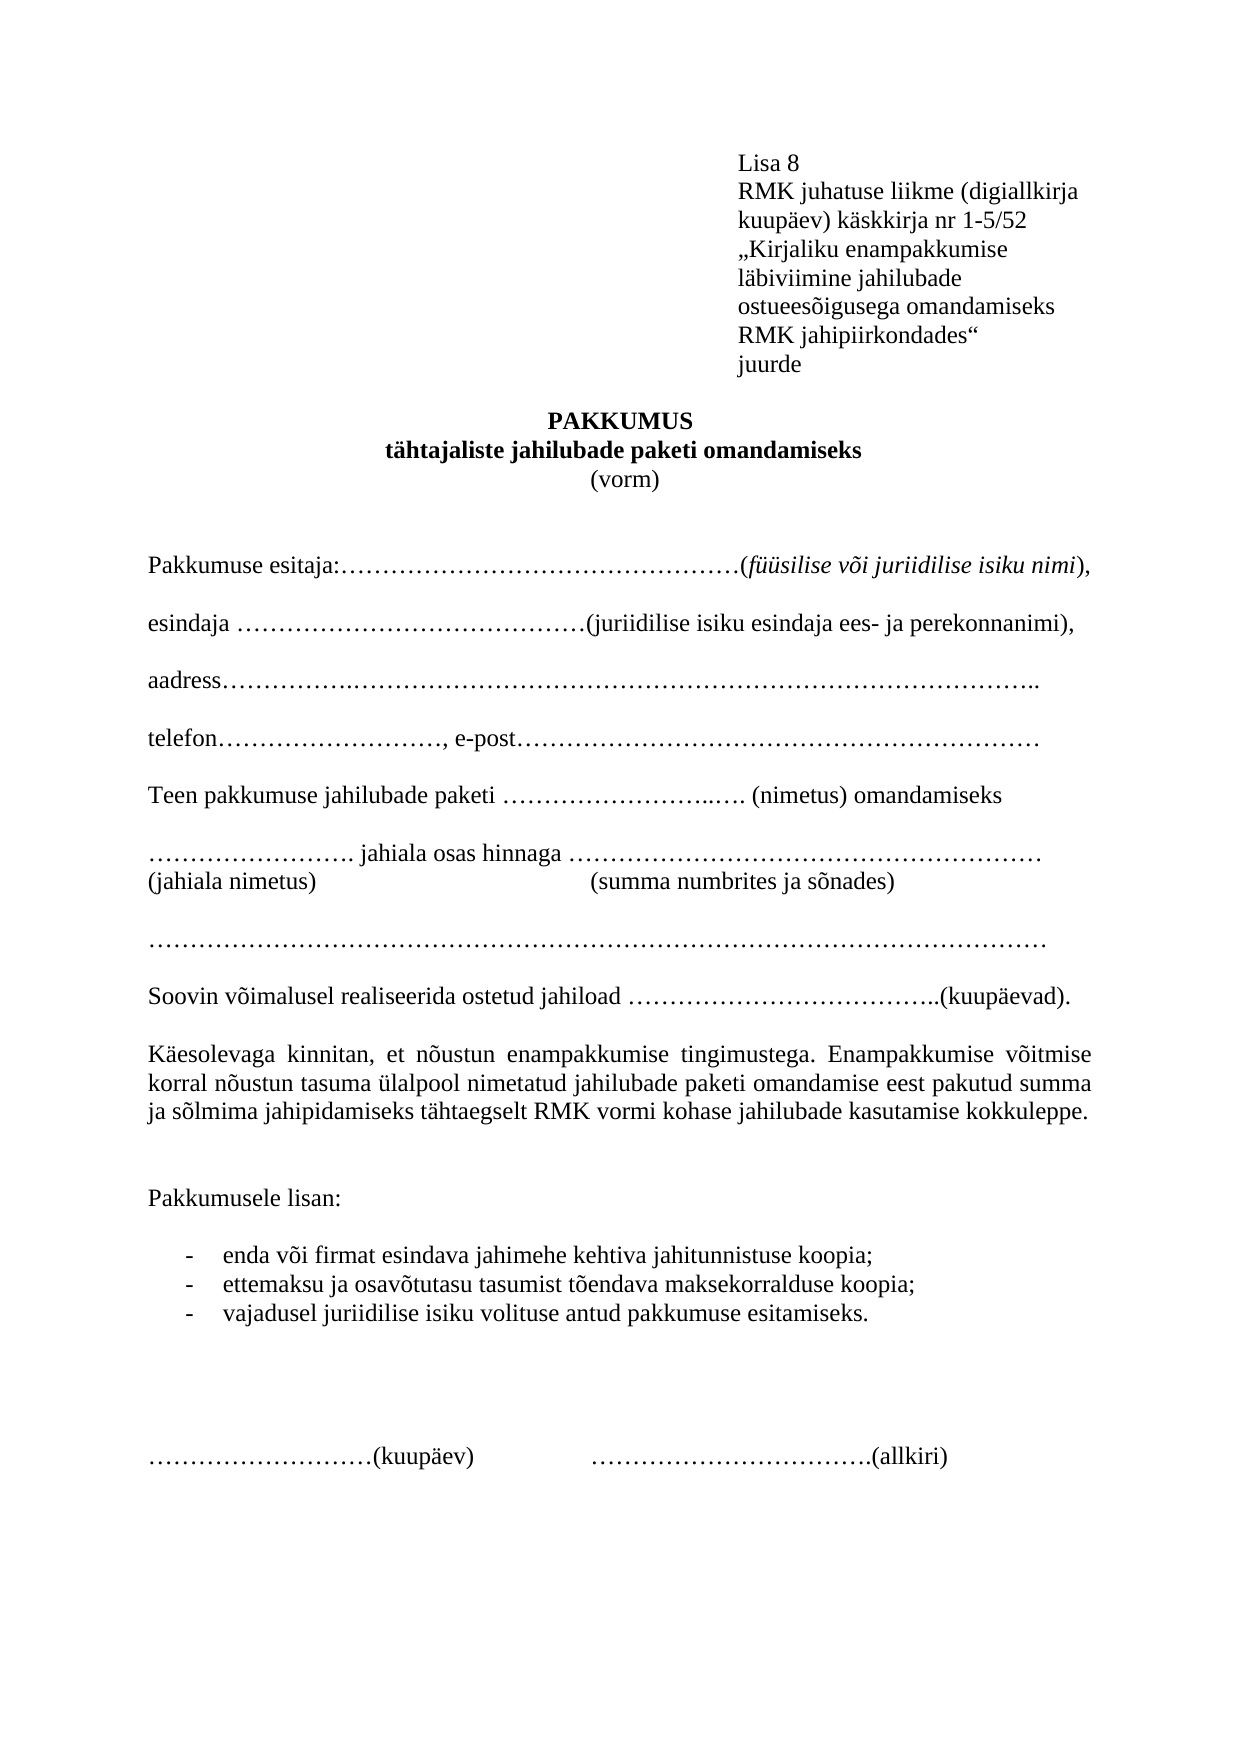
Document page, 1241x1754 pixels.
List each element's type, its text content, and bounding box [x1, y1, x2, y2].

text PAKKUMUS [148, 406, 1093, 435]
text ……………………. jahiala osas hinnaga ………………………………………………… [148, 838, 1093, 866]
list vajadusel juriidilise isiku volituse antud pakkumuse esitamiseks. [185, 1298, 1093, 1326]
text Lisa 8 [148, 148, 1093, 176]
text RMK juhatuse liikme (digiallkirja kuupäev) käskkirja nr 1-5/52 [738, 176, 1093, 234]
text telefon………………………, e-post……………………………………………………… [148, 723, 1093, 751]
text Käesolevaga kinnitan, et nõustun enampakkumise tingimustega. Enampakkumise võitmise korral nõustun tasuma ülalpool nimetatud jahilubade paketi omandamise eest pakutud summa ja sõlmima jahipidamiseks tähtaegselt RMK vormi kohase jahilubade kasutamise kokkuleppe. [148, 1039, 1093, 1125]
text Teen pakkumuse jahilubade paketi ……………………..…. (nimetus) omandamiseks [148, 780, 1093, 809]
text (vorm) [148, 464, 1093, 493]
text ……………………………………………………………………………………………… [148, 924, 1093, 953]
text (jahiala nimetus) (summa numbrites ja sõnades) [148, 866, 1093, 895]
text Soovin võimalusel realiseerida ostetud jahiload ………………………………..(kuupäevad). [148, 981, 1093, 1010]
text „Kirjaliku enampakkumise läbiviimine jahilubade ostueesõigusega omandamiseks RMK jahipiirkondades“ [738, 234, 1093, 349]
text tähtajaliste jahilubade paketi omandamiseks [148, 435, 1093, 464]
text juurde [148, 349, 1093, 378]
text esindaja ……………………………………(juriidilise isiku esindaja ees- ja perekonnanimi), [148, 608, 1093, 636]
text ………………………(kuupäev) …………………………….(allkiri) [148, 1441, 1093, 1470]
list ettemaksu ja osavõtutasu tasumist tõendava maksekorralduse koopia; [185, 1269, 1093, 1298]
text Pakkumuse esitaja:…………………………………………(füüsilise või juriidilise isiku nimi), [148, 550, 1093, 579]
text aadress…………….……………………………………………………………………….. [148, 665, 1093, 694]
text Pakkumusele lisan: [148, 1183, 1093, 1211]
list enda või firmat esindava jahimehe kehtiva jahitunnistuse koopia; [185, 1240, 1093, 1269]
